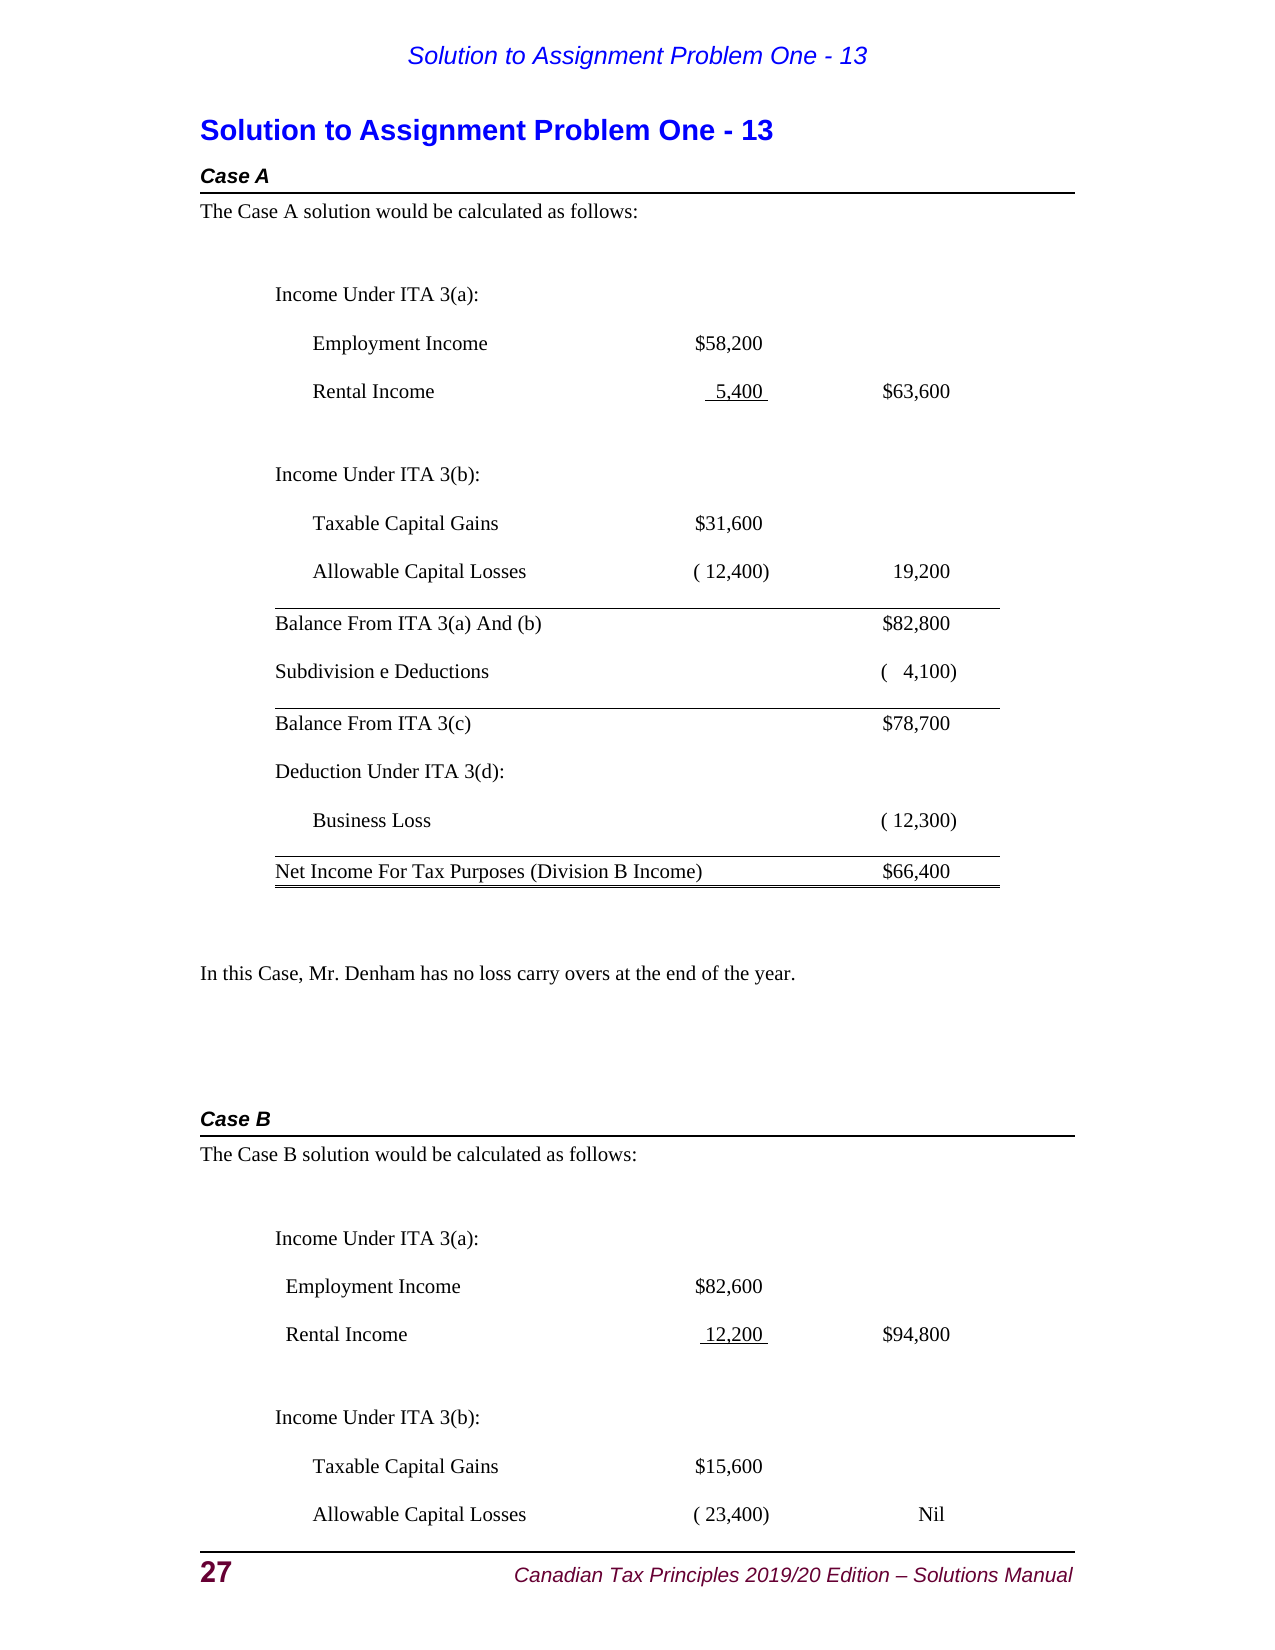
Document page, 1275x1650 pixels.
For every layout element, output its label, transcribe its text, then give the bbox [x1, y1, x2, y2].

text Balance From ITA 3(c) $78,700 [275, 709, 1000, 735]
text Employment Income $82,600 [275, 1274, 1000, 1298]
text Rental Income 5,400 $63,600 [275, 379, 1000, 403]
text Income Under ITA 3(b): [275, 1405, 1000, 1429]
text Allowable Capital Losses ( 23,400) Nil [275, 1502, 1000, 1526]
text Net Income For Tax Purposes (Division B Income) $66,400 [275, 857, 1000, 885]
text The Case A solution would be calculated as follows: [200, 199, 1075, 223]
text Deduction Under ITA 3(d): [275, 759, 1000, 783]
text Income Under ITA 3(b): [275, 462, 1000, 486]
text Subdivision e Deductions ( 4,100) [275, 659, 1000, 683]
text Balance From ITA 3(a) And (b) $82,800 [275, 609, 1000, 635]
text Taxable Capital Gains $31,600 [275, 511, 1000, 535]
text Rental Income 12,200 $94,800 [275, 1322, 1000, 1346]
text The Case B solution would be calculated as follows: [200, 1142, 1075, 1166]
text In this Case, Mr. Denham has no loss carry overs at the end of the year. [200, 961, 1075, 985]
text Case A [200, 163, 1075, 192]
text Case B [200, 1107, 1075, 1135]
text Solution to Assignment Problem One - 13 [200, 112, 1075, 146]
text Business Loss ( 12,300) [275, 808, 1000, 832]
text Income Under ITA 3(a): [275, 282, 1000, 306]
text Employment Income $58,200 [275, 331, 1000, 355]
text Taxable Capital Gains $15,600 [275, 1454, 1000, 1478]
text Allowable Capital Losses ( 12,400) 19,200 [275, 559, 1000, 583]
text Income Under ITA 3(a): [275, 1225, 1000, 1249]
